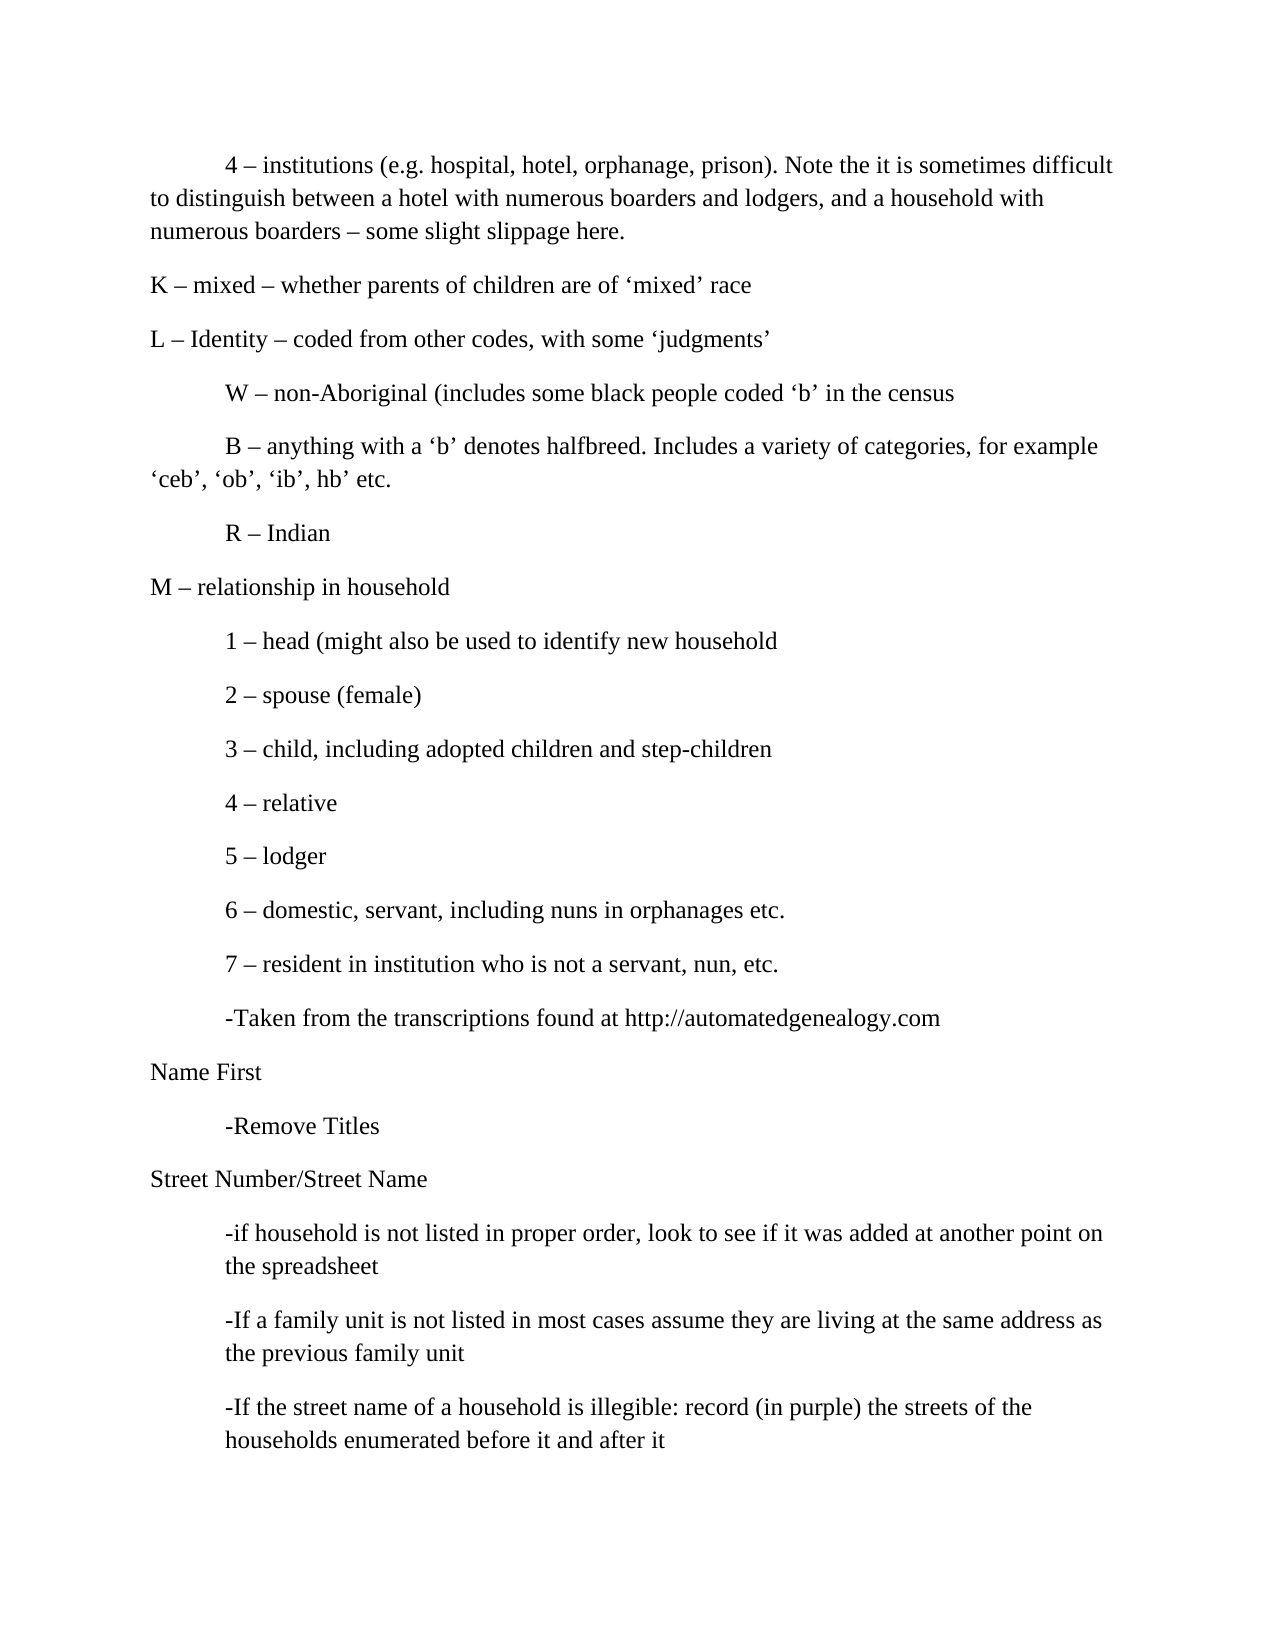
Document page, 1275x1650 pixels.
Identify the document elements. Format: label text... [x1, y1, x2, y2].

text -Remove Titles [150, 1111, 1125, 1139]
text R – Indian [150, 518, 1125, 547]
text 3 – child, including adopted children and step-children [150, 734, 1125, 762]
text K – mixed – whether parents of children are of ‘mixed’ race [150, 270, 1125, 299]
text M – relationship in household [150, 572, 1125, 601]
text -If the street name of a household is illegible: record (in purple) the streets of the households enumerated before it and after it [225, 1392, 1125, 1454]
text -Taken from the transcriptions found at http://automatedgenealogy.com [150, 1003, 1125, 1032]
text Name First [150, 1057, 1125, 1086]
text 5 – lodger [150, 841, 1125, 870]
text -if household is not listed in proper order, look to see if it was added at another point on the spreadsheet [225, 1218, 1125, 1280]
text 4 – relative [150, 788, 1125, 816]
text W – non-Aboriginal (includes some black people coded ‘b’ in the census [150, 378, 1125, 406]
text 6 – domestic, servant, including nuns in orphanages etc. [150, 895, 1125, 924]
text B – anything with a ‘b’ denotes halfbreed. Includes a variety of categories, for example ‘ceb’, ‘ob’, ‘ib’, hb’ etc. [150, 431, 1125, 493]
text L – Identity – coded from other codes, with some ‘judgments’ [150, 324, 1125, 352]
text 2 – spouse (female) [150, 680, 1125, 709]
text -If a family unit is not listed in most cases assume they are living at the same address as the previous family unit [225, 1305, 1125, 1367]
text Street Number/Street Name [150, 1164, 1125, 1193]
text 4 – institutions (e.g. hospital, hotel, orphanage, prison). Note the it is sometimes difficult to distinguish between a hotel with numerous boarders and lodgers, and a household with numerous boarders – some slight slippage here. [150, 150, 1125, 245]
text 7 – resident in institution who is not a servant, nun, etc. [150, 949, 1125, 978]
text 1 – head (might also be used to identify new household [150, 626, 1125, 655]
